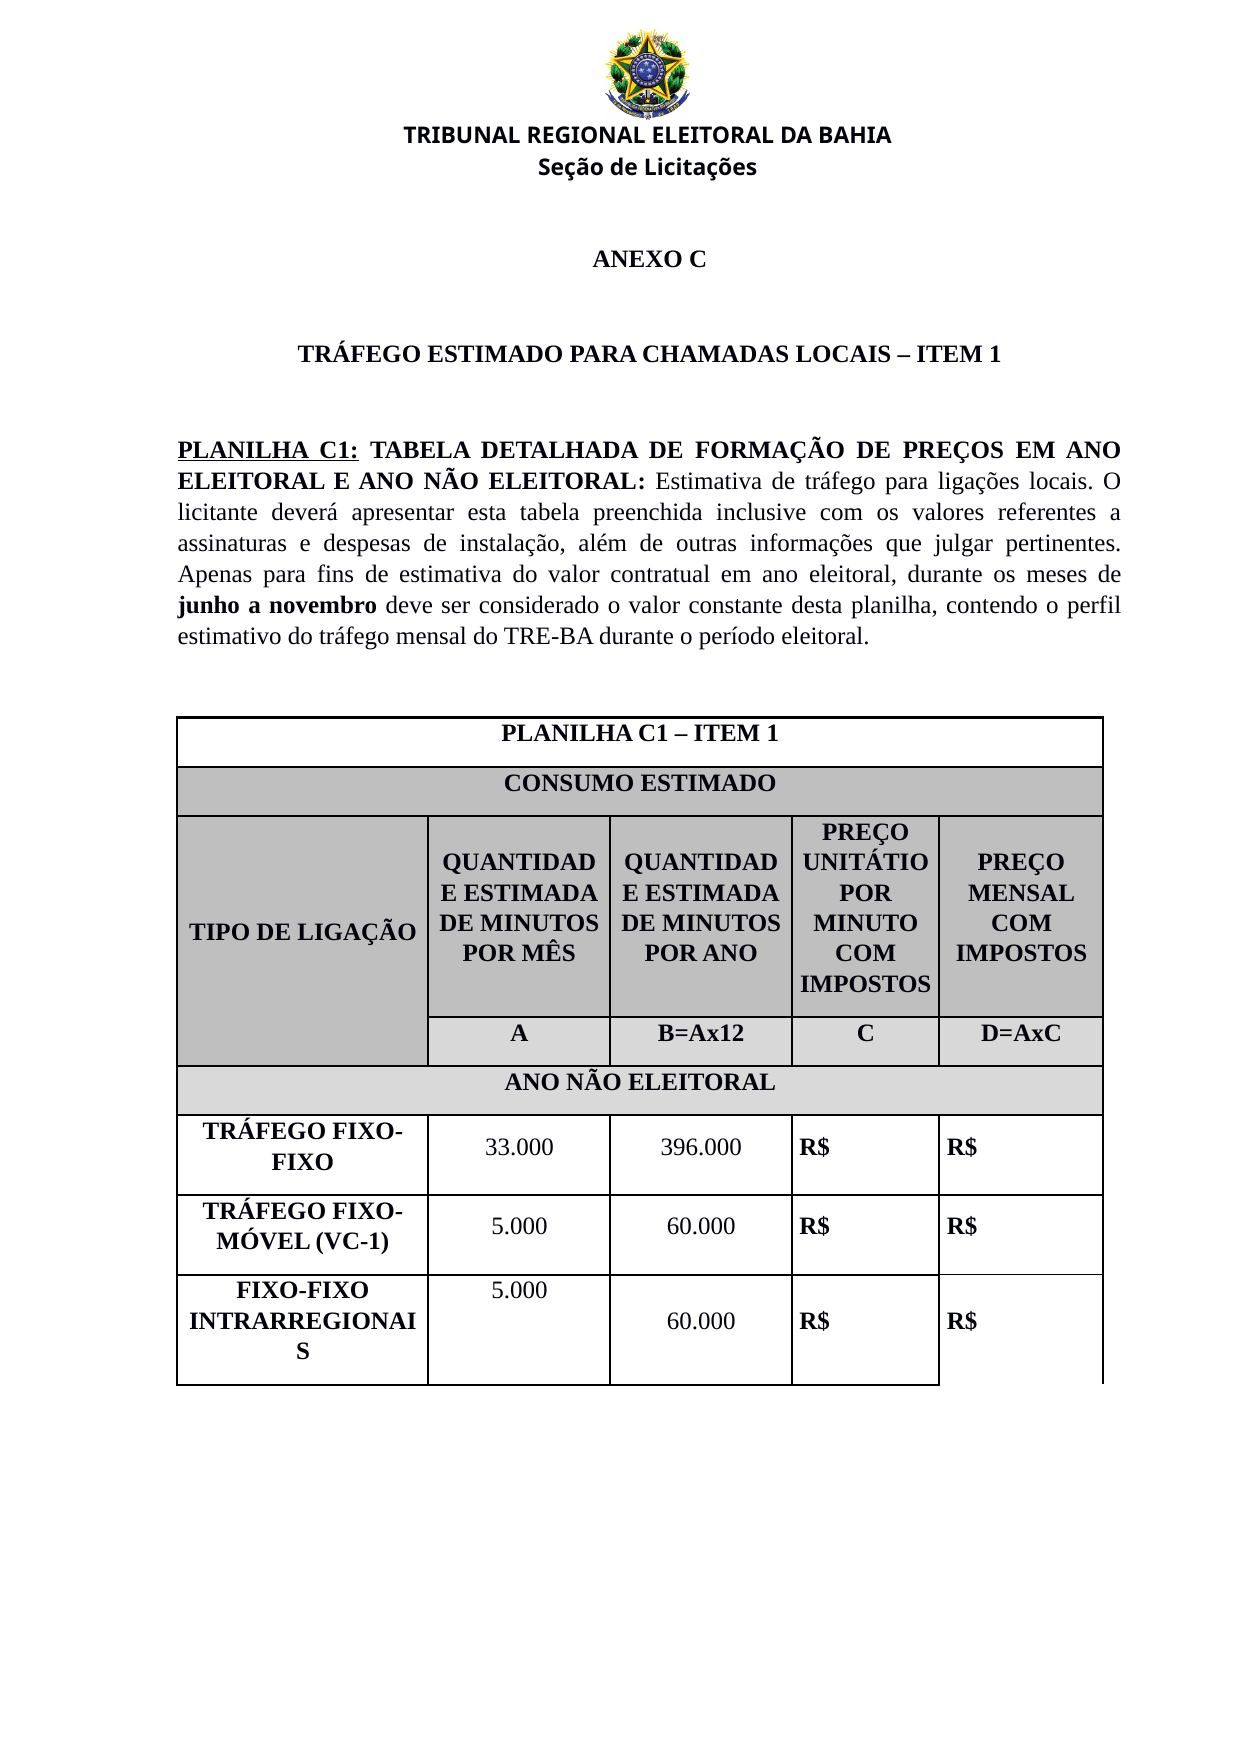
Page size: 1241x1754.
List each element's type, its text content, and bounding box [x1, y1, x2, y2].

table_cell FIXO-FIXO INTRARREGIONAIS [178, 1276, 427, 1383]
table_cell QUANTIDADE ESTIMADA DE MINUTOS POR MÊS [429, 817, 609, 1016]
table_cell B=Ax12 [611, 1018, 791, 1065]
table_cell R$ [793, 1116, 938, 1194]
table_cell TRÁFEGO FIXO-FIXO [178, 1116, 427, 1194]
table_cell 60.000 [611, 1276, 791, 1383]
text TRÁFEGO ESTIMADO PARA CHAMADAS LOCAIS – ITEM 1 [177, 339, 1122, 368]
text ANEXO C [177, 244, 1122, 273]
table_cell R$ [940, 1116, 1102, 1194]
table_header PLANILHA C1 – ITEM 1 [178, 719, 1102, 766]
table_cell A [429, 1018, 609, 1065]
table_cell 60.000 [611, 1196, 791, 1273]
table_cell ANO NÃO ELEITORAL [178, 1067, 1102, 1114]
table_cell 5.000 [429, 1196, 609, 1273]
table_cell 5.000 [429, 1276, 609, 1383]
table_cell R$ [940, 1196, 1102, 1273]
table_cell TIPO DE LIGAÇÃO [178, 817, 427, 1065]
table_cell R$ [940, 1275, 1102, 1383]
table_cell C [793, 1018, 938, 1065]
table_cell R$ [793, 1276, 938, 1383]
table_cell PREÇO MENSAL COM IMPOSTOS [940, 817, 1102, 1016]
table_cell TRÁFEGO FIXO-MÓVEL (VC-1) [178, 1196, 427, 1273]
table_cell R$ [793, 1196, 938, 1273]
table_cell PREÇO UNITÁTIO POR MINUTO COM IMPOSTOS [793, 817, 938, 1016]
table_cell 33.000 [429, 1116, 609, 1194]
text PLANILHA C1: TABELA DETALHADA DE FORMAÇÃO DE PREÇOS EM ANO ELEITORAL E ANO NÃO ELEITORAL: Estimativa de tráfego para ligações locais. O licitante deverá apresentar esta tabela preenchida inclusive com os valores referentes a assinaturas e despesas de instalação, além de outras informações que julgar pertinentes. Apenas para fins de estimativa do valor contratual em ano eleitoral, durante os meses de junho a novembro deve ser considerado o valor constante desta planilha, contendo o perfil estimativo do tráfego mensal do TRE-BA durante o período eleitoral. [177, 435, 1122, 650]
table_cell CONSUMO ESTIMADO [178, 768, 1102, 815]
table_cell D=AxC [940, 1018, 1102, 1065]
table_cell QUANTIDADE ESTIMADA DE MINUTOS POR ANO [611, 817, 791, 1016]
table_cell 396.000 [611, 1116, 791, 1194]
